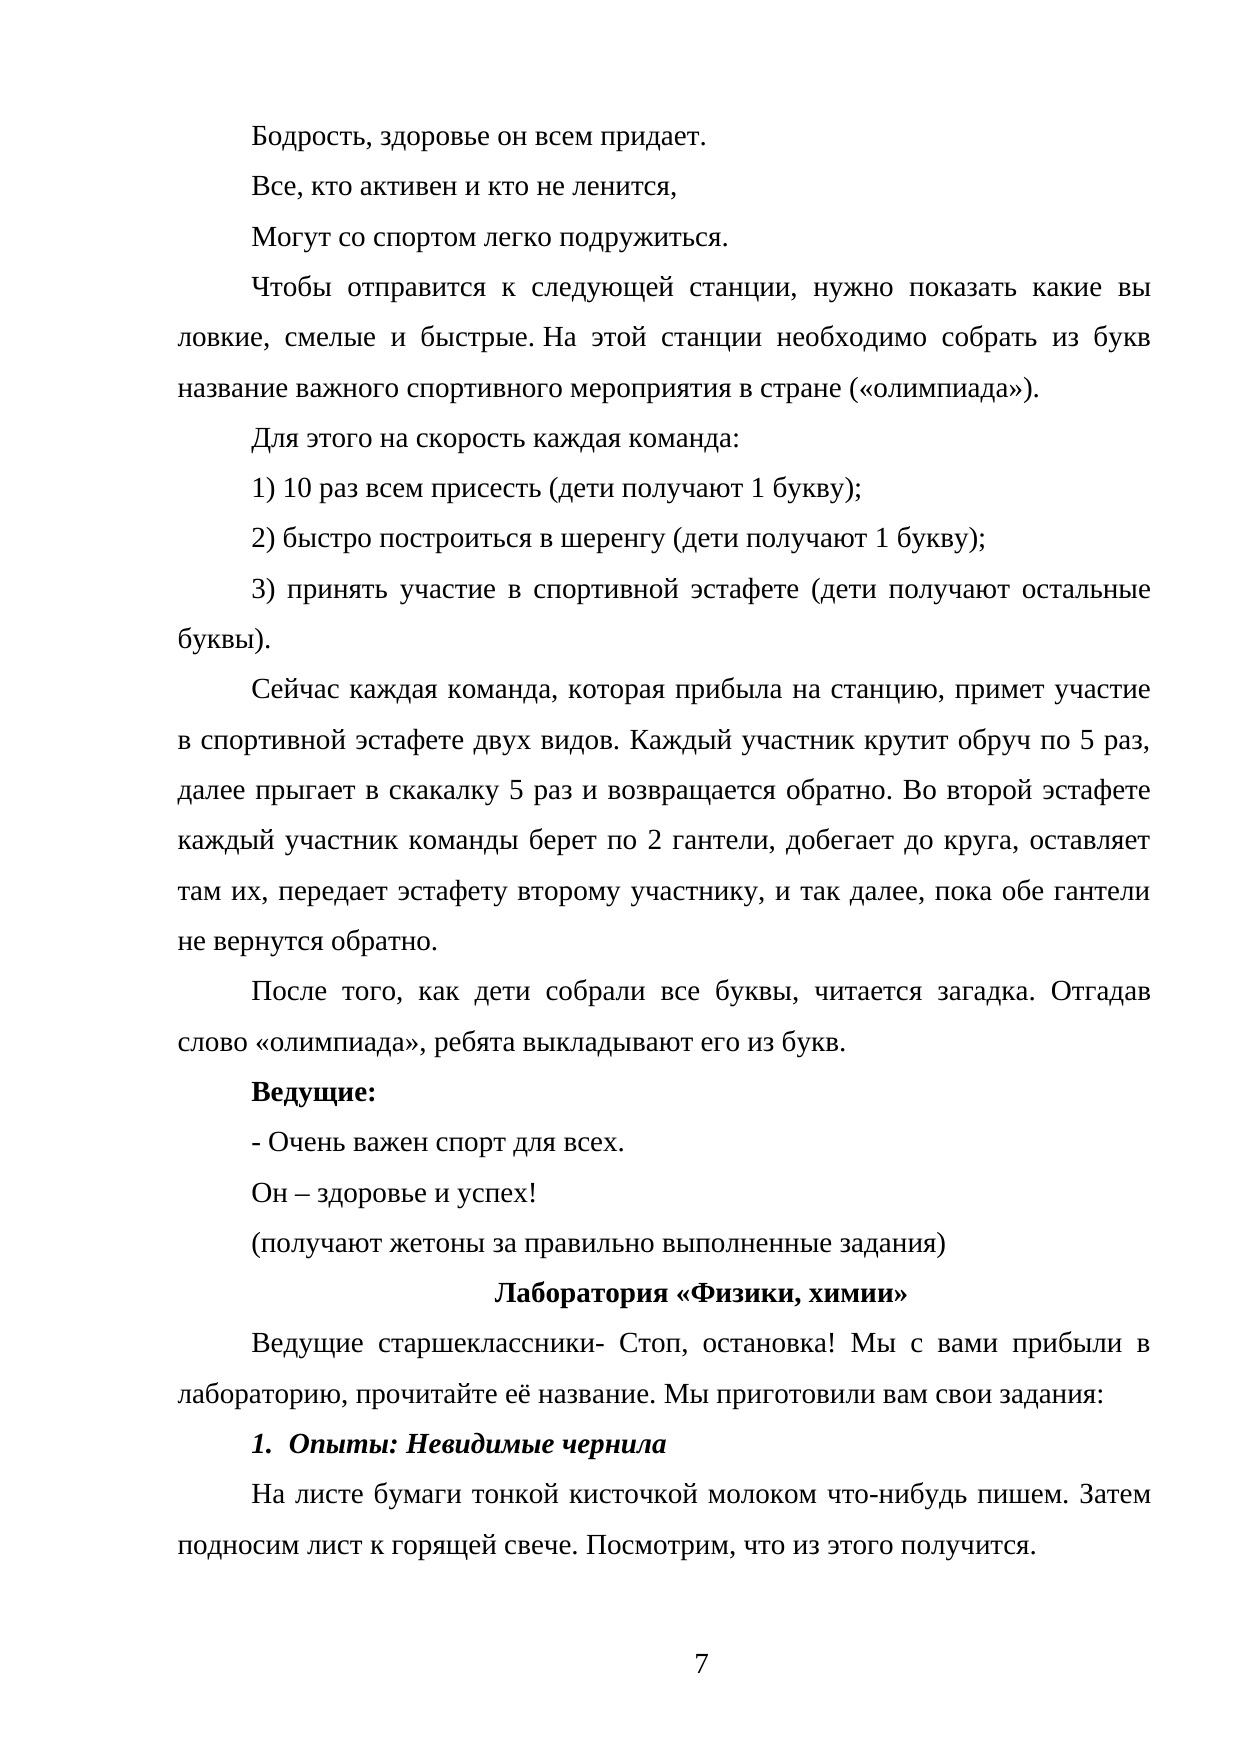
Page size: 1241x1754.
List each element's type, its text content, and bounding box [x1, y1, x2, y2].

text Чтобы отправится к следующей станции, нужно показать какие вы ловкие, смелые и быстрые. На этой станции необходимо собрать из букв название важного спортивного мероприятия в стране («олимпиада»). [177, 269, 1152, 403]
text 3) принять участие в спортивной эстафете (дети получают остальные буквы). [177, 571, 1152, 655]
text После того, как дети собрали все буквы, читается загадка. Отгадав слово «олимпиада», ребята выкладывают его из букв. [177, 973, 1152, 1057]
text 1) 10 раз всем присесть (дети получают 1 букву); [177, 470, 1152, 504]
text Сейчас каждая команда, которая прибыла на станцию, примет участие в спортивной эстафете двух видов. Каждый участник крутит обруч по 5 раз, далее прыгает в скакалку 5 раз и возвращается обратно. Во второй эстафете каждый участник команды берет по 2 гантели, добегает до круга, оставляет там их, передает эстафету второму участнику, и так далее, пока обе гантели не вернутся обратно. [177, 672, 1152, 957]
list Опыты: Невидимые чернила [251, 1426, 1152, 1460]
text - Очень важен спорт для всех. [177, 1124, 1152, 1158]
text Для этого на скорость каждая команда: [177, 420, 1152, 453]
text Могут со спортом легко подружиться. [177, 219, 1152, 252]
text Лаборатория «Физики, химии» [177, 1275, 1152, 1309]
text Бодрость, здоровье он всем придает. [177, 118, 1152, 152]
text (получают жетоны за правильно выполненные задания) [177, 1225, 1152, 1258]
text Он – здоровье и успех! [177, 1175, 1152, 1208]
text На листе бумаги тонкой кисточкой молоком что-нибудь пишем. Затем подносим лист к горящей свече. Посмотрим, что из этого получится. [177, 1477, 1152, 1560]
text 2) быстро построиться в шеренгу (дети получают 1 букву); [177, 521, 1152, 554]
text Ведущие старшеклассники- Стоп, остановка! Мы с вами прибыли в лабораторию, прочитайте её название. Мы приготовили вам свои задания: [177, 1326, 1152, 1409]
text Ведущие: [177, 1074, 1152, 1108]
text Все, кто активен и кто не ленится, [177, 168, 1152, 202]
